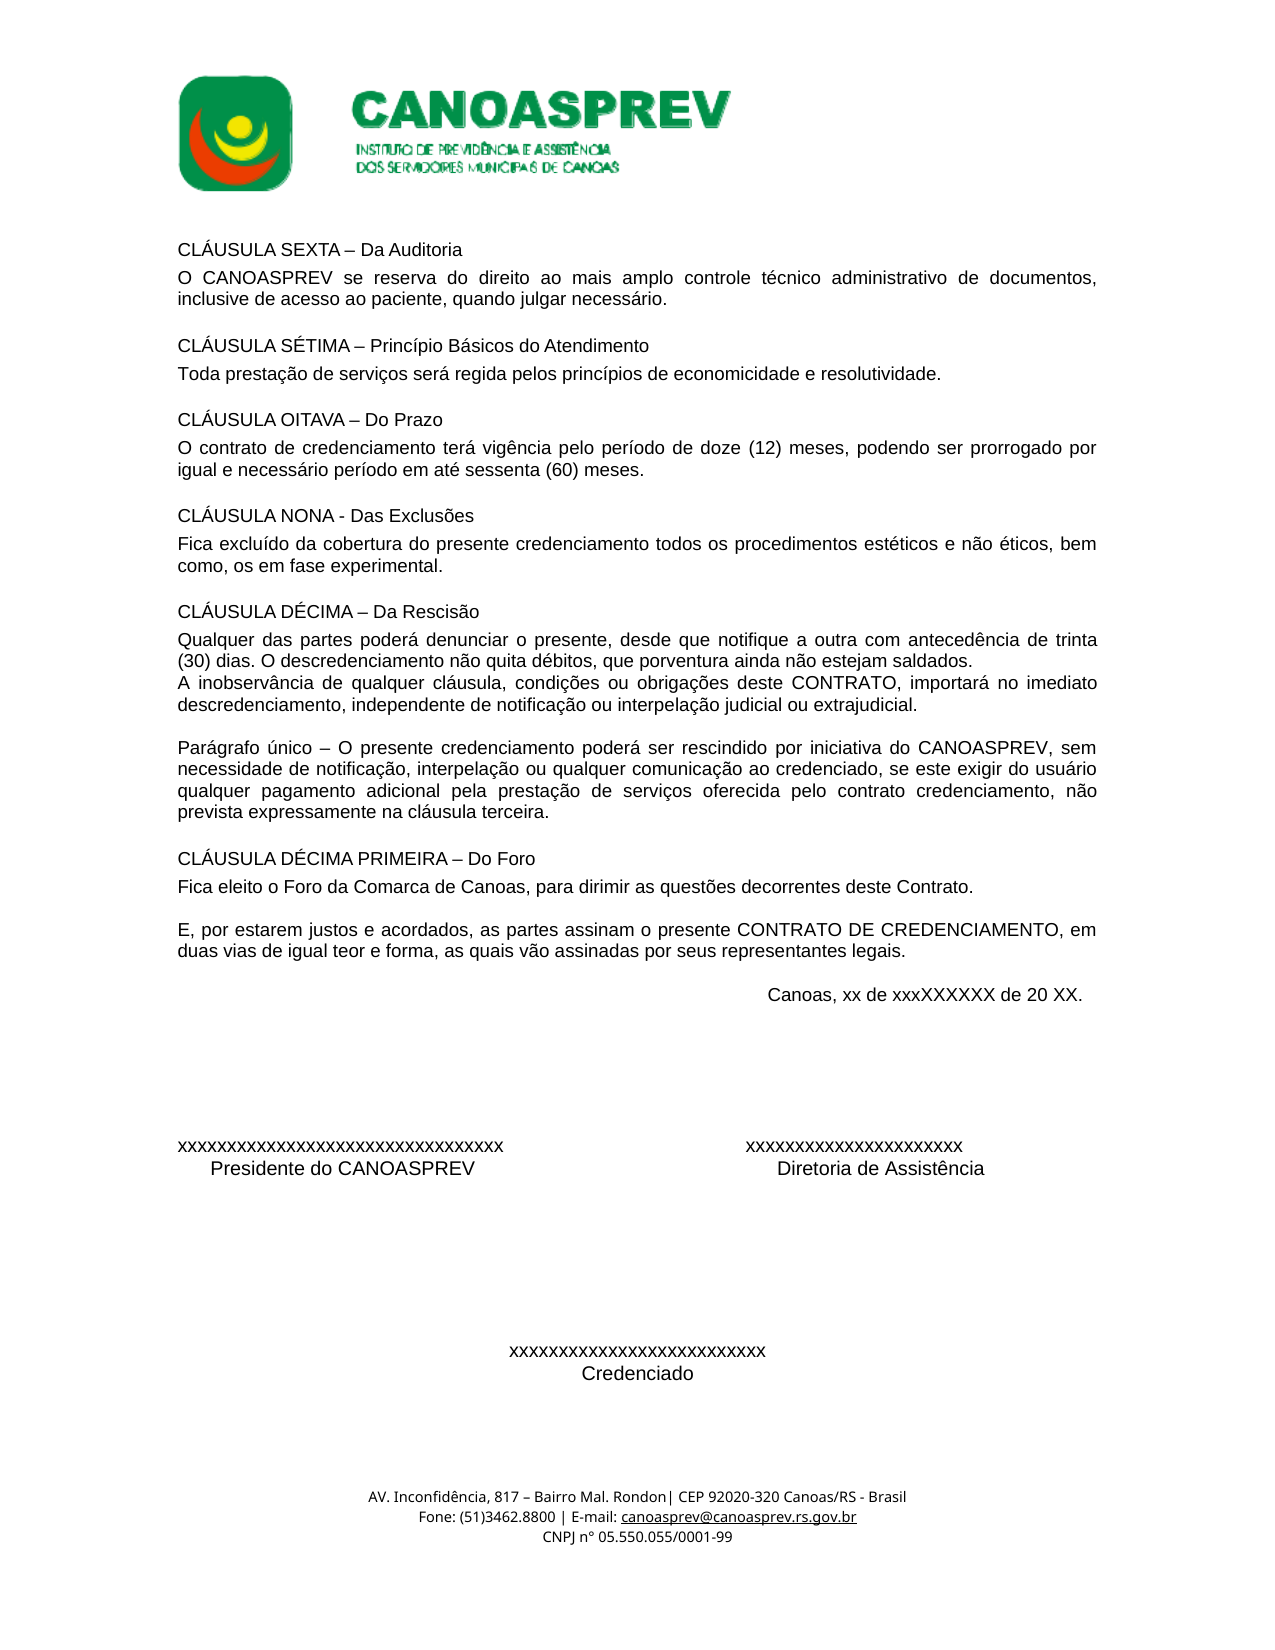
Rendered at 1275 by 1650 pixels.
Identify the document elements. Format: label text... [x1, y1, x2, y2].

text A inobservância de qualquer cláusula, condições ou obrigações deste CONTRATO, importará no imediato descredenciamento, independente de notificação ou interpelação judicial ou extrajudicial. [177, 672, 1098, 715]
subtitle CLÁUSULA DÉCIMA – Da Rescisão [177, 601, 1098, 622]
subtitle CLÁUSULA SEXTA – Da Auditoria [177, 239, 1098, 260]
text Qualquer das partes poderá denunciar o presente, desde que notifique a outra com antecedência de trinta (30) dias. O descredenciamento não quita débitos, que porventura ainda não estejam saldados. [177, 629, 1098, 672]
text Fica excluído da cobertura do presente credenciamento todos os procedimentos estéticos e não éticos, bem como, os em fase experimental. [177, 533, 1098, 576]
text xxxxxxxxxxxxxxxxxxxxxxxxxx [177, 1339, 1098, 1361]
subtitle CLÁUSULA NONA - Das Exclusões [177, 505, 1098, 527]
text Parágrafo único – O presente credenciamento poderá ser rescindido por iniciativa do CANOASPREV, sem necessidade de notificação, interpelação ou qualquer comunicação ao credenciado, se este exigir do usuário qualquer pagamento adicional pela prestação de serviços oferecida pelo contrato credenciamento, não prevista expressamente na cláusula terceira. [177, 737, 1098, 823]
subtitle CLÁUSULA OITAVA – Do Prazo [177, 409, 1098, 431]
text Presidente do CANOASPREV Diretoria de Assistência [177, 1157, 1098, 1180]
text xxxxxxxxxxxxxxxxxxxxxxxxxxxxxxxxx xxxxxxxxxxxxxxxxxxxxxx [177, 1134, 1098, 1157]
text Credenciado [177, 1361, 1098, 1384]
text Toda prestação de serviços será regida pelos princípios de economicidade e resolutividade. [177, 362, 1098, 384]
subtitle CLÁUSULA SÉTIMA – Princípio Básicos do Atendimento [177, 335, 1098, 356]
subtitle CLÁUSULA DÉCIMA PRIMEIRA – Do Foro [177, 848, 1098, 869]
text Canoas, xx de xxxXXXXXX de 20 XX. [177, 983, 1098, 1005]
text Fica eleito o Foro da Comarca de Canoas, para dirimir as questões decorrentes deste Contrato. [177, 876, 1098, 897]
text E, por estarem justos e acordados, as partes assinam o presente CONTRATO DE CREDENCIAMENTO, em duas vias de igual teor e forma, as quais vão assinadas por seus representantes legais. [177, 919, 1098, 962]
text O CANOASPREV se reserva do direito ao mais amplo controle técnico administrativo de documentos, inclusive de acesso ao paciente, quando julgar necessário. [177, 267, 1098, 310]
text O contrato de credenciamento terá vigência pelo período de doze (12) meses, podendo ser prorrogado por igual e necessário período em até sessenta (60) meses. [177, 437, 1098, 480]
